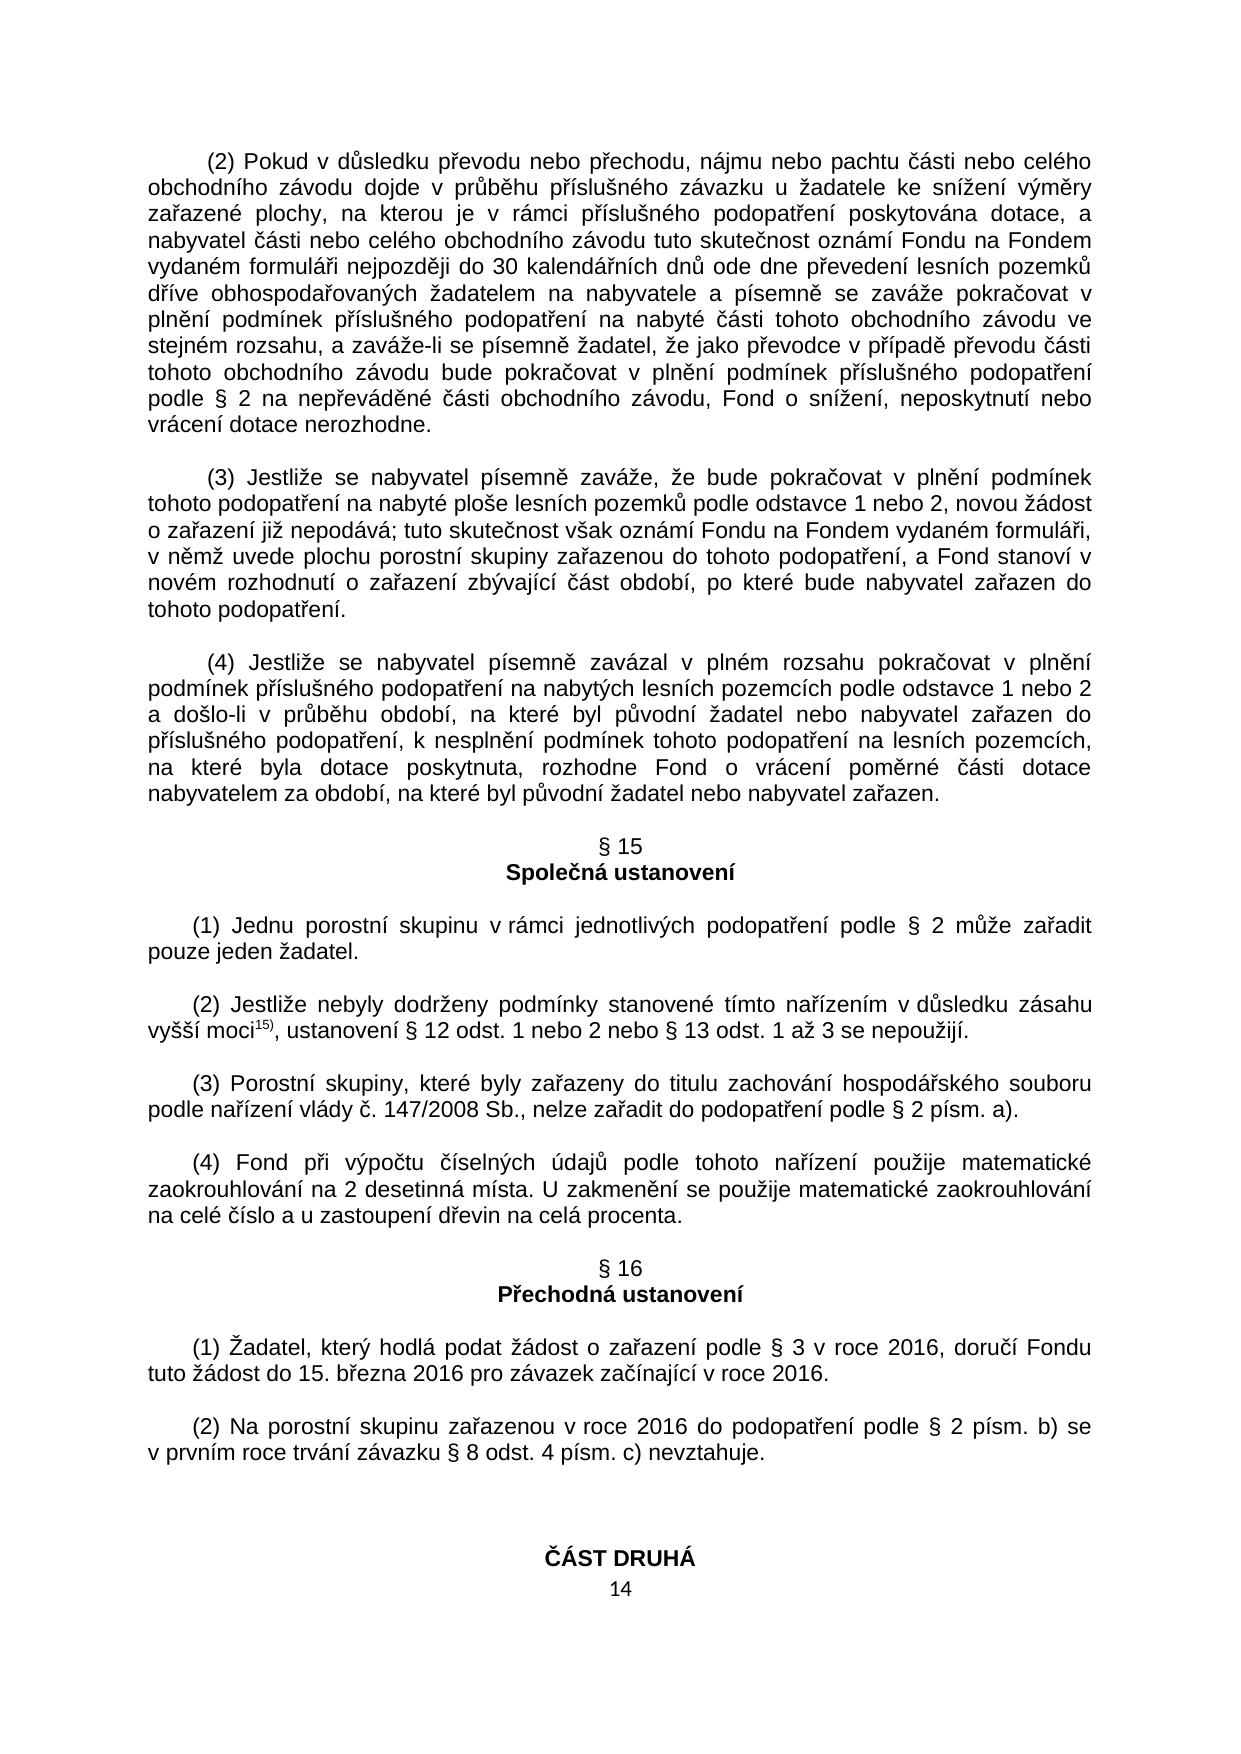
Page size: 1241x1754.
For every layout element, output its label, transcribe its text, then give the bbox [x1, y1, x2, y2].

text (2) Na porostní skupinu zařazenou v roce 2016 do podopatření podle § 2 písm. b) se v prvním roce trvání závazku § 8 odst. 4 písm. c) nevztahuje. [148, 1413, 1092, 1465]
text (3) Jestliže se nabyvatel písemně zaváže, že bude pokračovat v plnění podmínek tohoto podopatření na nabyté ploše lesních pozemků podle odstavce 1 nebo 2, novou žádost o zařazení již nepodává; tuto skutečnost však oznámí Fondu na Fondem vydaném formuláři, v němž uvede plochu porostní skupiny zařazenou do tohoto podopatření, a Fond stanoví v novém rozhodnutí o zařazení zbývající část období, po které bude nabyvatel zařazen do tohoto podopatření. [148, 464, 1092, 622]
text Společná ustanovení [148, 859, 1092, 886]
text Přechodná ustanovení [148, 1281, 1092, 1307]
text § 16 [148, 1254, 1092, 1281]
text (4) Jestliže se nabyvatel písemně zavázal v plném rozsahu pokračovat v plnění podmínek příslušného podopatření na nabytých lesních pozemcích podle odstavce 1 nebo 2 a došlo-li v průběhu období, na které byl původní žadatel nebo nabyvatel zařazen do příslušného podopatření, k nesplnění podmínek tohoto podopatření na lesních pozemcích, na které byla dotace poskytnuta, rozhodne Fond o vrácení poměrné části dotace nabyvatelem za období, na které byl původní žadatel nebo nabyvatel zařazen. [148, 648, 1092, 807]
text (1) Žadatel, který hodlá podat žádost o zařazení podle § 3 v roce 2016, doručí Fondu tuto žádost do 15. března 2016 pro závazek začínající v roce 2016. [148, 1334, 1092, 1386]
text ČÁST DRUHÁ [148, 1544, 1092, 1571]
text (2) Jestliže nebyly dodrženy podmínky stanovené tímto nařízením v důsledku zásahu vyšší moci15), ustanovení § 12 odst. 1 nebo 2 nebo § 13 odst. 1 až 3 se nepoužijí. [148, 991, 1092, 1044]
text (4) Fond při výpočtu číselných údajů podle tohoto nařízení použije matematické zaokrouhlování na 2 desetinná místa. U zakmenění se použije matematické zaokrouhlování na celé číslo a u zastoupení dřevin na celá procenta. [148, 1149, 1092, 1228]
text § 15 [148, 833, 1092, 859]
text (3) Porostní skupiny, které byly zařazeny do titulu zachování hospodářského souboru podle nařízení vlády č. 147/2008 Sb., nelze zařadit do podopatření podle § 2 písm. a). [148, 1070, 1092, 1123]
text (2) Pokud v důsledku převodu nebo přechodu, nájmu nebo pachtu části nebo celého obchodního závodu dojde v průběhu příslušného závazku u žadatele ke snížení výměry zařazené plochy, na kterou je v rámci příslušného podopatření poskytována dotace, a nabyvatel části nebo celého obchodního závodu tuto skutečnost oznámí Fondu na Fondem vydaném formuláři nejpozději do 30 kalendářních dnů ode dne převedení lesních pozemků dříve obhospodařovaných žadatelem na nabyvatele a písemně se zaváže pokračovat v plnění podmínek příslušného podopatření na nabyté části tohoto obchodního závodu ve stejném rozsahu, a zaváže-li se písemně žadatel, že jako převodce v případě převodu části tohoto obchodního závodu bude pokračovat v plnění podmínek příslušného podopatření podle § 2 na nepřeváděné části obchodního závodu, Fond o snížení, neposkytnutí nebo vrácení dotace nerozhodne. [148, 148, 1092, 438]
text (1) Jednu porostní skupinu v rámci jednotlivých podopatření podle § 2 může zařadit pouze jeden žadatel. [148, 912, 1092, 965]
